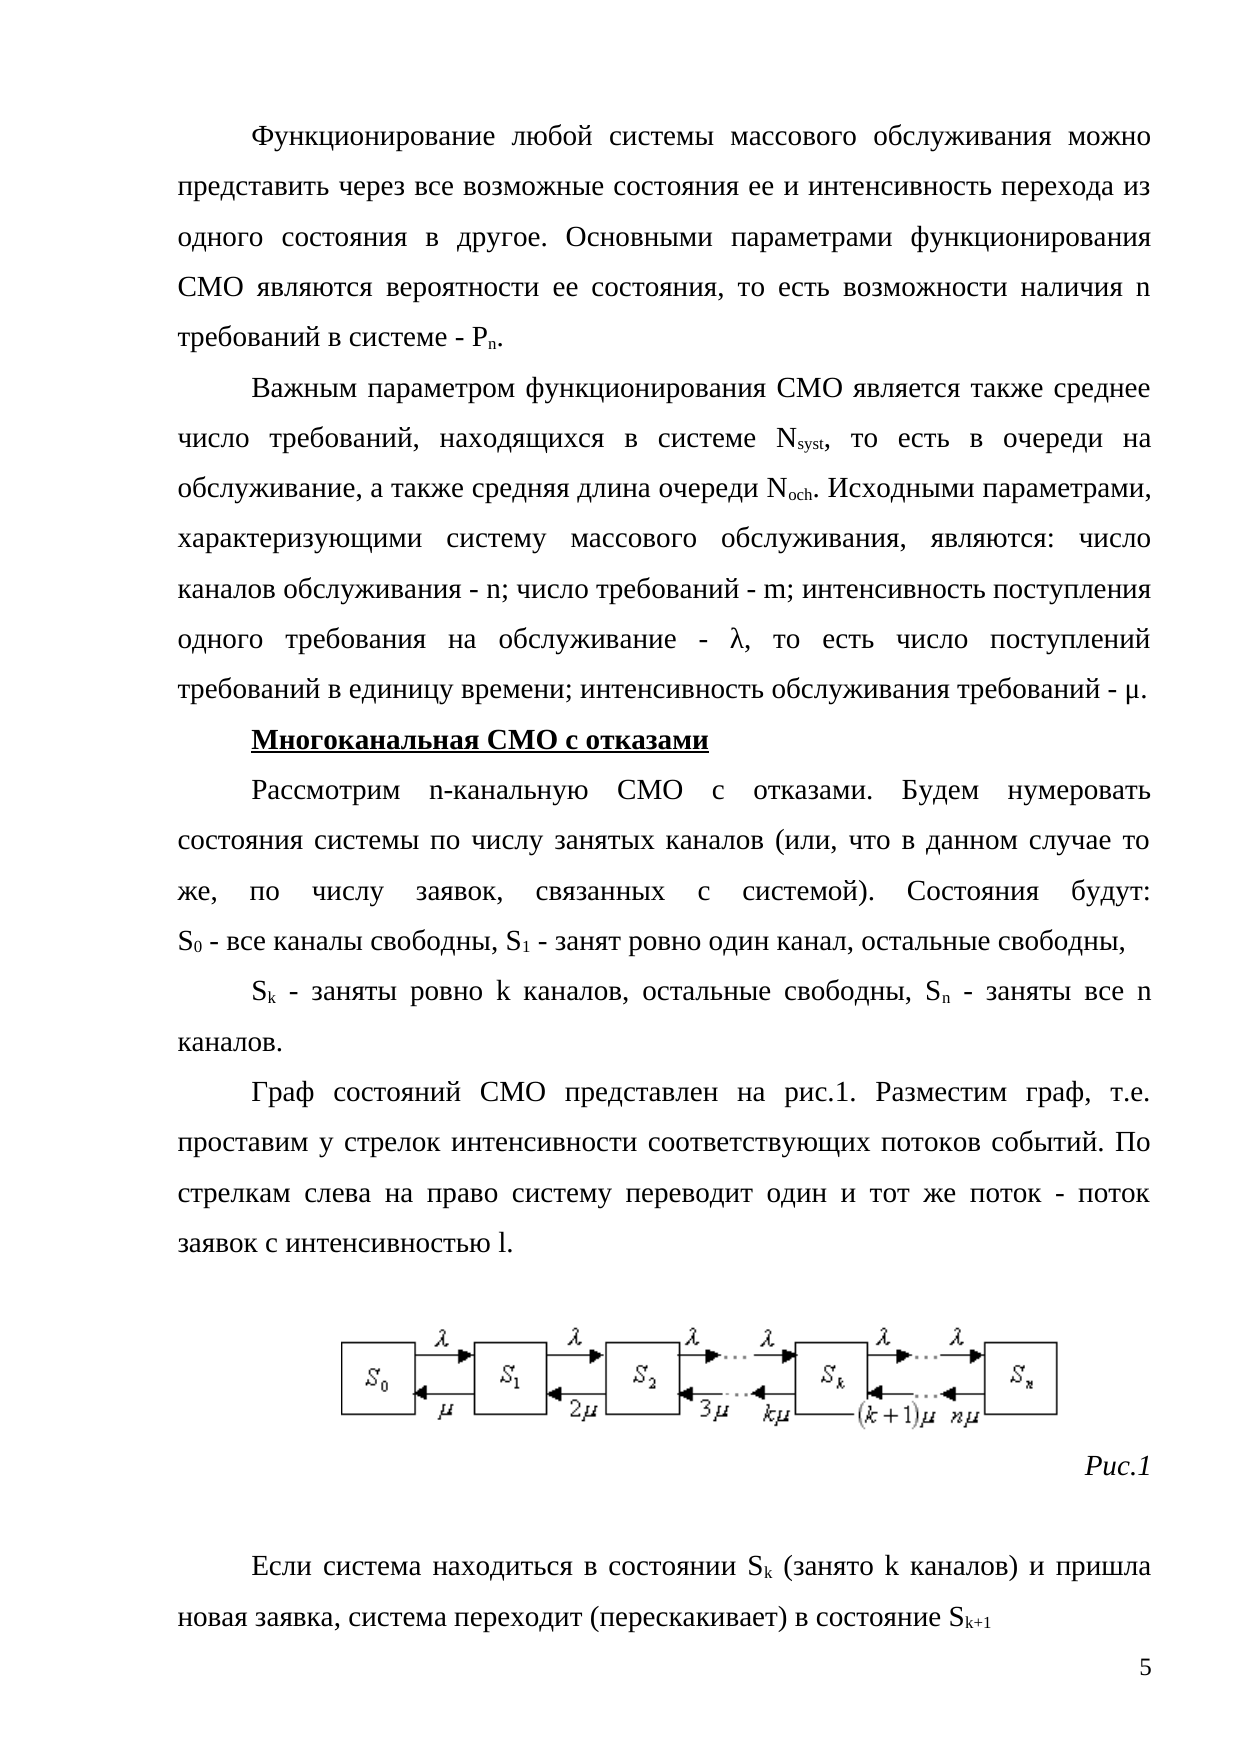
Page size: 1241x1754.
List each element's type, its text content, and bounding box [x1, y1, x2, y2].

text Рис.1 [177, 1448, 1152, 1481]
text Граф состояний СМО представлен на рис.1. Разместим граф, т.е. проставим у стрелок интенсивности соответствующих потоков событий. По стрелкам слева на право систему переводит один и тот же поток - поток заявок с интенсивностью l. [177, 1074, 1152, 1258]
text Многоканальная СМО с отказами [177, 722, 1152, 755]
picture [341, 1325, 1061, 1434]
text Важным параметром функционирования СМО является также среднее число требований, находящихся в системе Nsyst, то есть в очереди на обслуживание, а также средняя длина очереди Noch. Исходными параметрами, характеризующими систему массового обслуживания, являются: число каналов обслуживания - n; число требований - m; интенсивность поступления одного требования на обслуживание - λ, то есть число поступлений требований в единицу времени; интенсивность обслуживания требований - μ. [177, 370, 1152, 705]
text Если система находиться в состоянии Sk (занято k каналов) и пришла новая заявка, система переходит (перескакивает) в состояние Sk+1 [177, 1548, 1152, 1632]
text Функционирование любой системы массового обслуживания можно представить через все возможные состояния ее и интенсивность перехода из одного состояния в другое. Основными параметрами функционирования СМО являются вероятности ее состояния, то есть возможности наличия n требований в системе - Рn. [177, 118, 1152, 353]
text Sk - заняты ровно k каналов, остальные свободны, Sn - заняты все n каналов. [177, 973, 1152, 1057]
text Рассмотрим n-канальную СМО с отказами. Будем нумеровать состояния системы по числу занятых каналов (или, что в данном случае то же, по числу заявок, связанных с системой). Состояния будут: S0 - все каналы свободны, S1 - занят ровно один канал, остальные свободны, [177, 772, 1152, 957]
